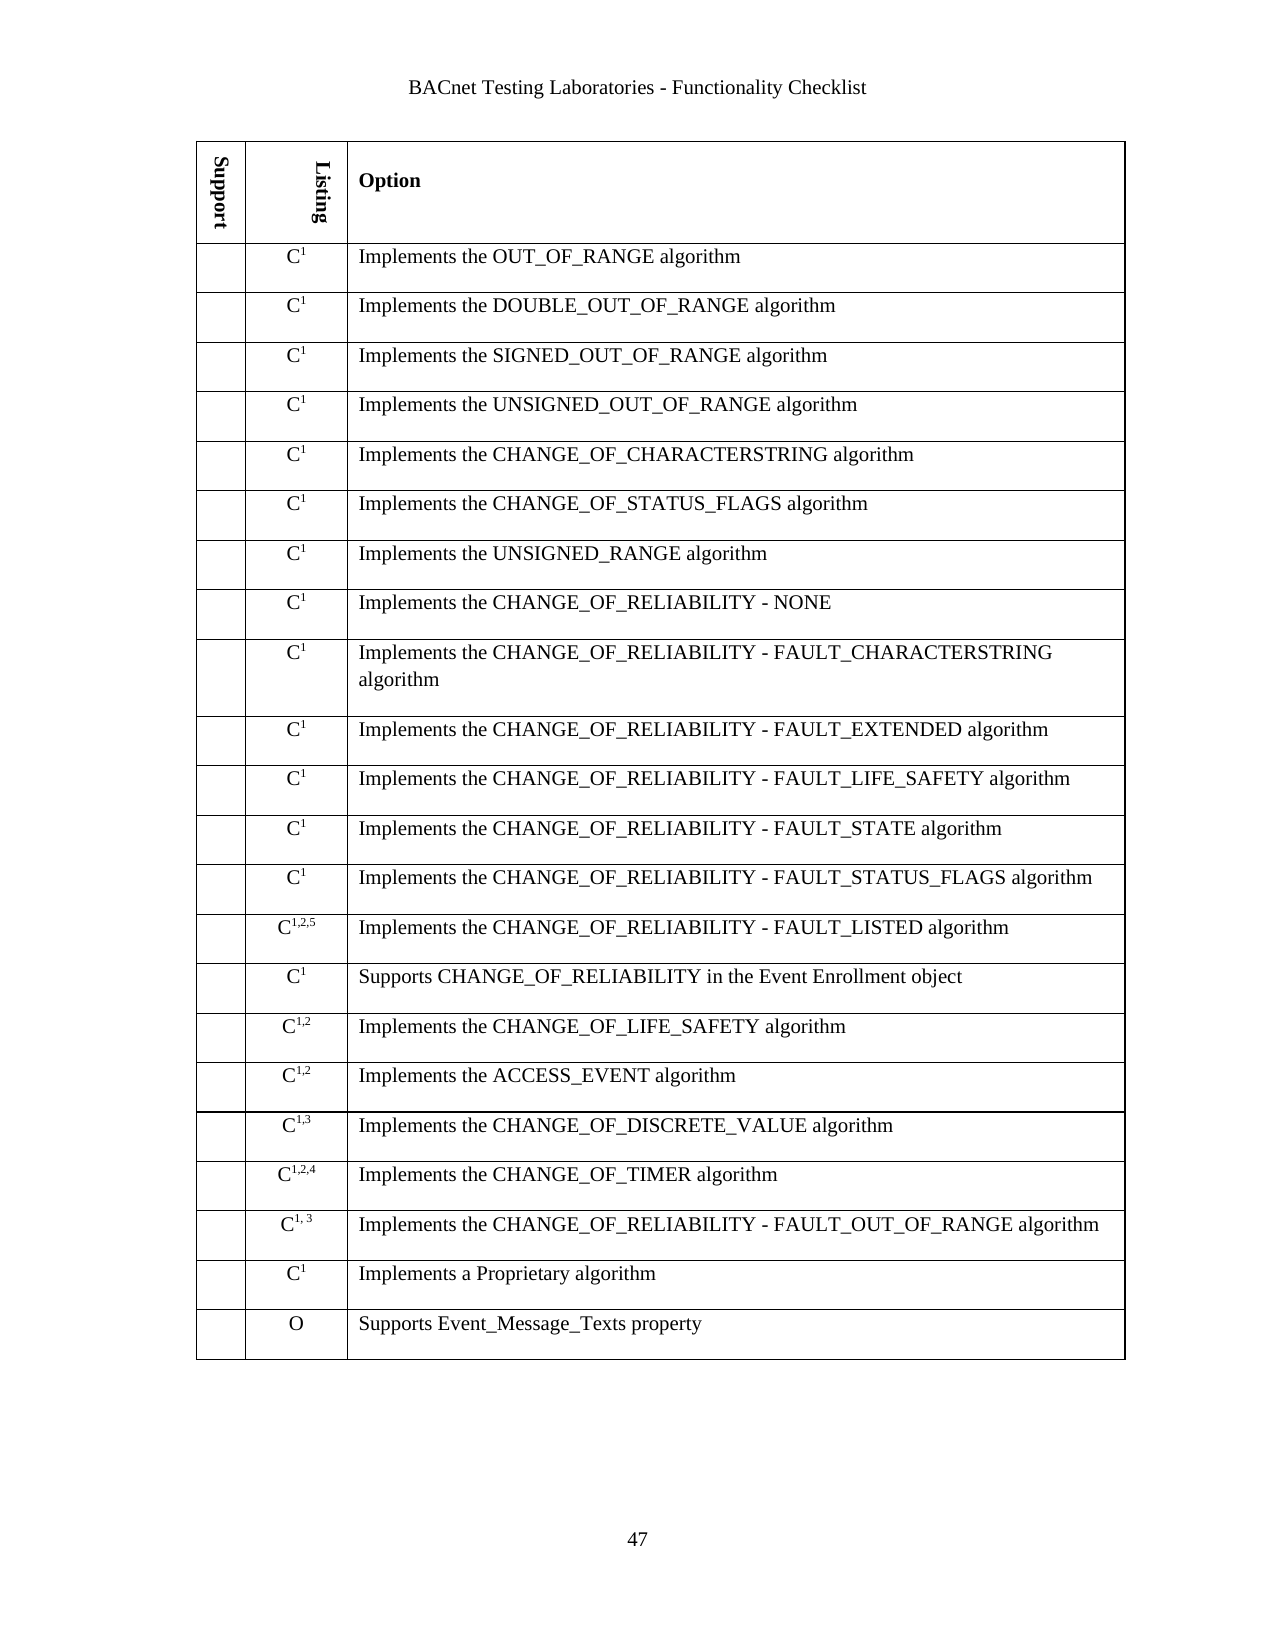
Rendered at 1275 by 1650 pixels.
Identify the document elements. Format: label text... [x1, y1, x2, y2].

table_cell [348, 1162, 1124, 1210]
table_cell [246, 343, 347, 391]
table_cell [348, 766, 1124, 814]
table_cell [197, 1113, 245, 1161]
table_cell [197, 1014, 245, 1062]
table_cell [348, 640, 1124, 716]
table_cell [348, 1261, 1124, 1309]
table_header Listing [246, 142, 347, 243]
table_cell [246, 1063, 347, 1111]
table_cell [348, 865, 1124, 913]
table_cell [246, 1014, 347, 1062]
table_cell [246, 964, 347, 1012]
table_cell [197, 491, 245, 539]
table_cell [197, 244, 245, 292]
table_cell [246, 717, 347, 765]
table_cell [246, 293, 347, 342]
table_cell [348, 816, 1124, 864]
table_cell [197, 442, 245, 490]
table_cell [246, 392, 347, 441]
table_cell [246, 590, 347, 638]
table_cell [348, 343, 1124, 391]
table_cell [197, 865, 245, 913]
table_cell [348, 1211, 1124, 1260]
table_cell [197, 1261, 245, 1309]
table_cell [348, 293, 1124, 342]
table_header Option [348, 142, 1124, 243]
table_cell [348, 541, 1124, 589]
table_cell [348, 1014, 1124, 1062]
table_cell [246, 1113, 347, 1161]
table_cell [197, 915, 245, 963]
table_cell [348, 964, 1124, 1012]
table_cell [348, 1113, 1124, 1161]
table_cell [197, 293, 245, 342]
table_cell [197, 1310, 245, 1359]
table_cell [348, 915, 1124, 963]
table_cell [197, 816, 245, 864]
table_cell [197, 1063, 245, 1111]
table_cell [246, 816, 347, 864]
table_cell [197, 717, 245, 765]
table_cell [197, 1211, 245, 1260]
table_header Support [197, 142, 245, 243]
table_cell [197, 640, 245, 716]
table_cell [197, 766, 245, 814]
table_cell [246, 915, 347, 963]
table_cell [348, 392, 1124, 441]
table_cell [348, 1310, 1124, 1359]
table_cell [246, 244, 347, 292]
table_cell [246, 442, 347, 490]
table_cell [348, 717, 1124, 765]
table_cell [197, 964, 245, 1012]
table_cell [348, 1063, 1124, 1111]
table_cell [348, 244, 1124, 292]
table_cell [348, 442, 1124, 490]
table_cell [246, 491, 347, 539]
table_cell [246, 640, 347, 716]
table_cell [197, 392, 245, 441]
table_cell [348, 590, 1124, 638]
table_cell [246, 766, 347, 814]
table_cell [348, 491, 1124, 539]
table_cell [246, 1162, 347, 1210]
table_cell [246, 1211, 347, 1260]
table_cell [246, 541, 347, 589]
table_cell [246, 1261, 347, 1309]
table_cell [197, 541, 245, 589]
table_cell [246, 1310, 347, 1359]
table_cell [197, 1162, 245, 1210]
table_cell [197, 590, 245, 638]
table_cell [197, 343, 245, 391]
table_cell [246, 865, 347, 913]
